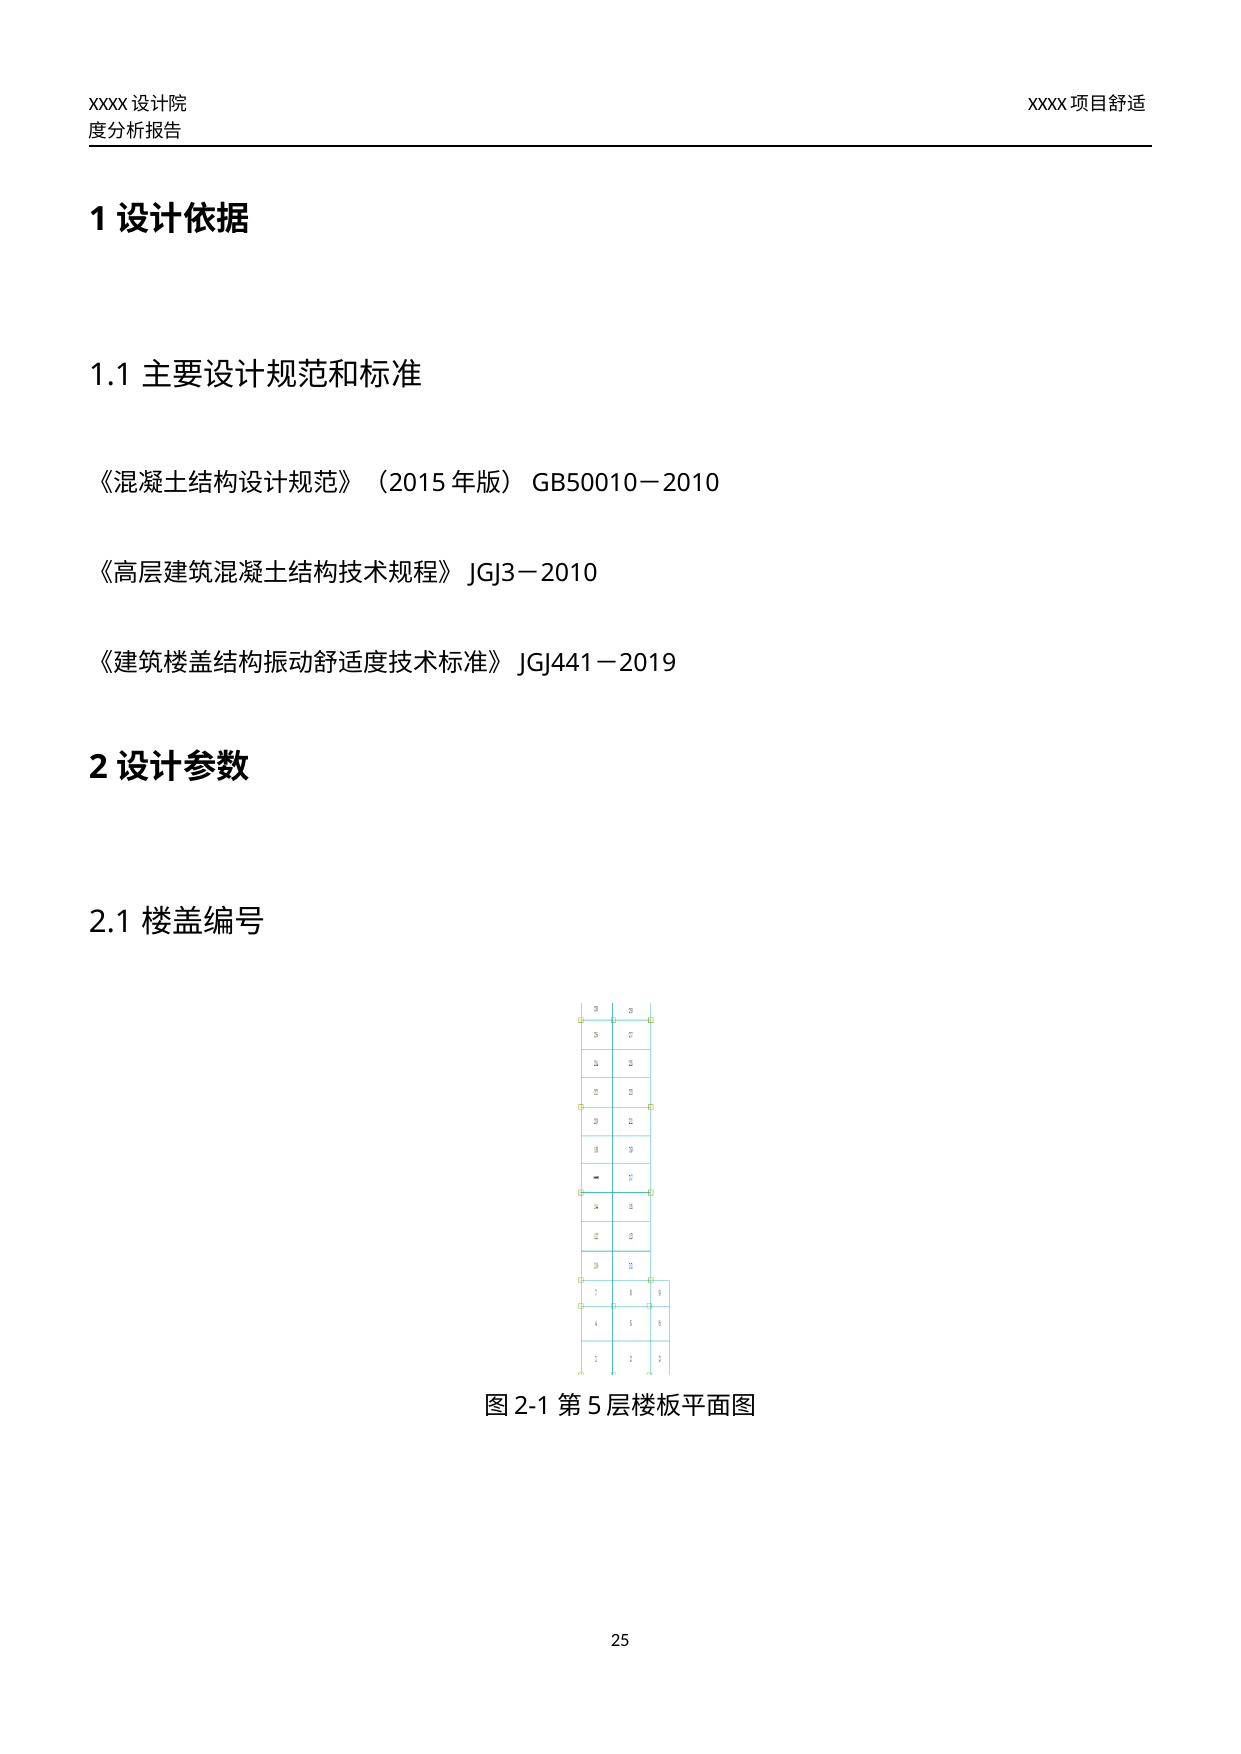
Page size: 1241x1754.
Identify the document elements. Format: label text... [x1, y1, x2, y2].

text 图2-1 第5层楼板平面图 [88, 1380, 1152, 1427]
subtitle 1 设计依据 [88, 187, 1152, 246]
text 《混凝土结构设计规范》（2015年版） GB50010－2010 [88, 457, 1152, 504]
text 《高层建筑混凝土结构技术规程》 JGJ3－2010 [88, 547, 1152, 594]
text 《建筑楼盖结构振动舒适度技术标准》 JGJ441－2019 [88, 637, 1152, 684]
picture [147, 1003, 1093, 1375]
subtitle 2.1 楼盖编号 [88, 896, 1152, 943]
subtitle 2 设计参数 [88, 734, 1152, 793]
subtitle 1.1 主要设计规范和标准 [88, 348, 1152, 395]
